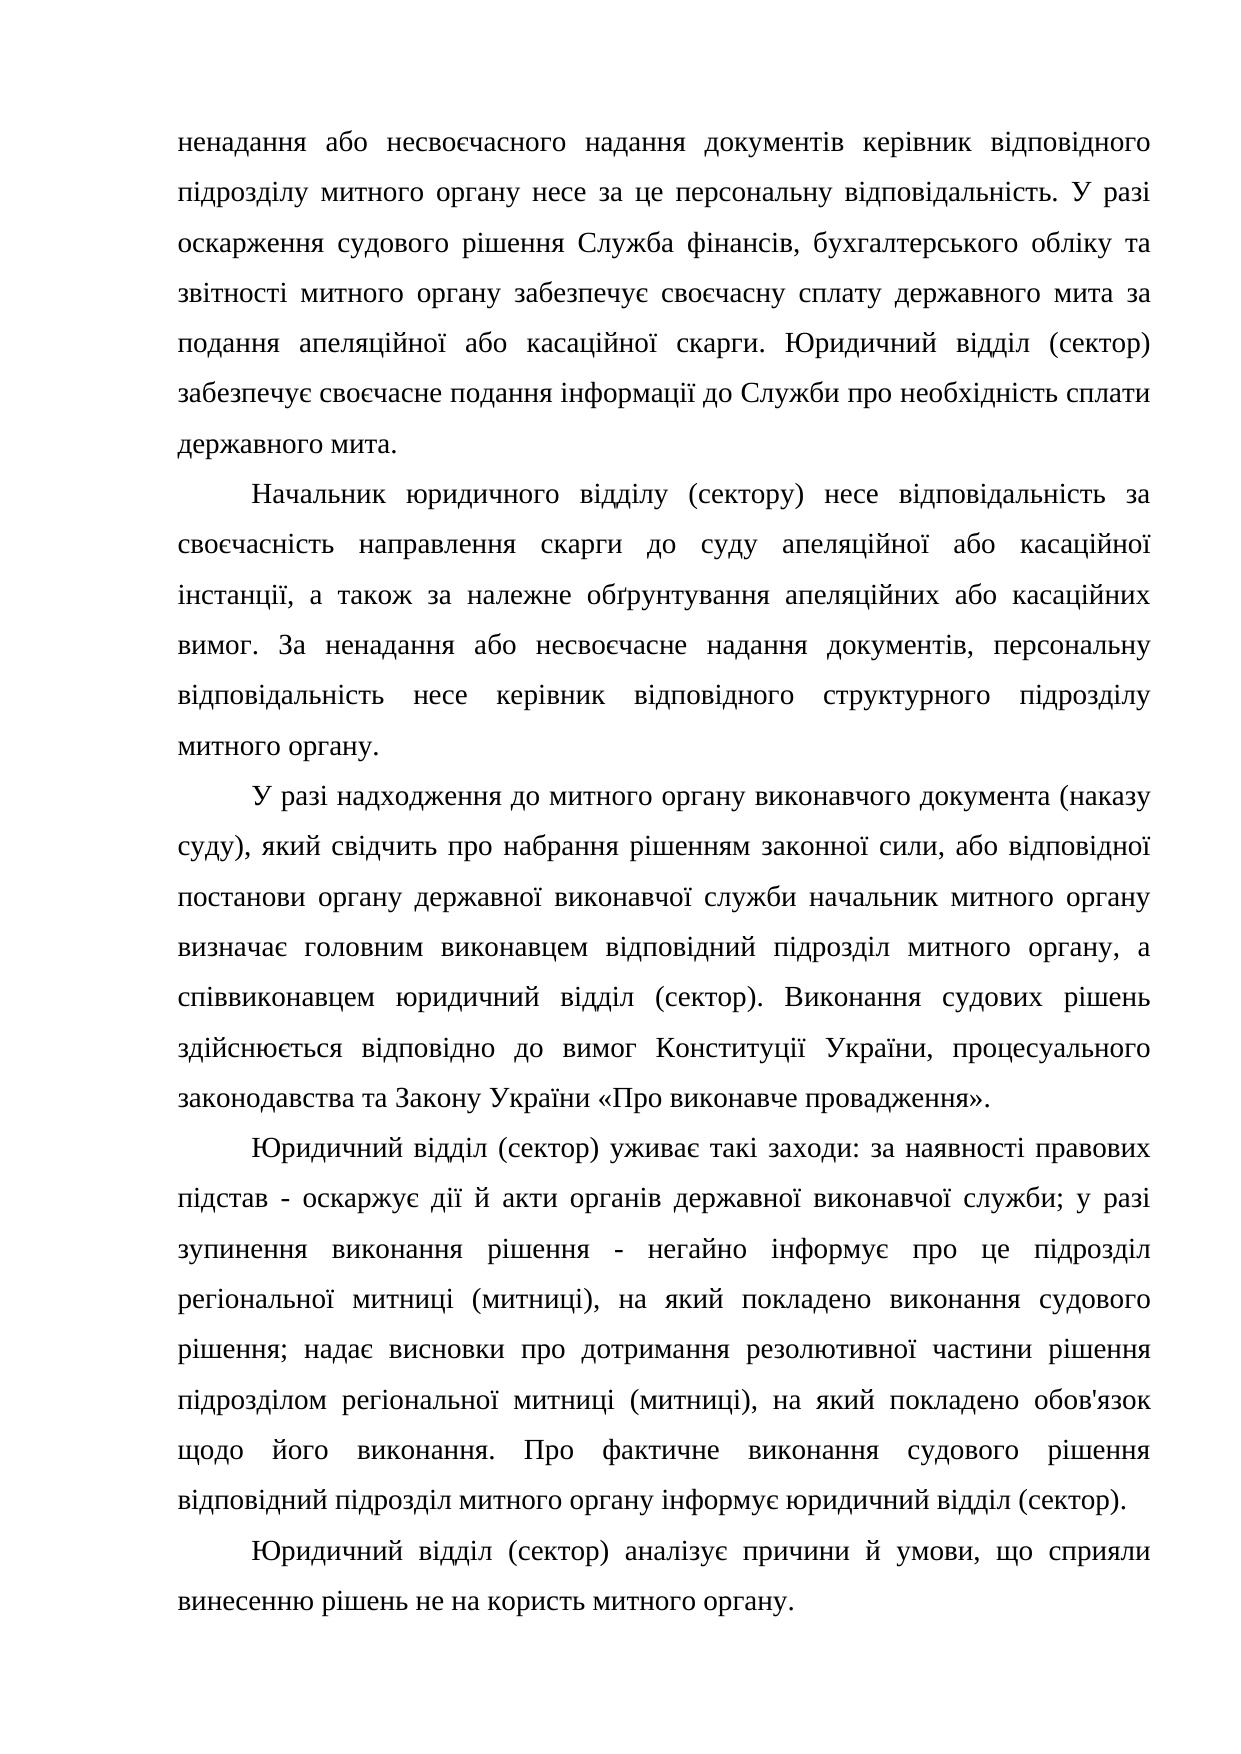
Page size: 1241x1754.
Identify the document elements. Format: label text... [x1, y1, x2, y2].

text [177, 124, 1152, 459]
text Юридичний вiддiл (сектор) аналiзує причини й умови, що сприяли винесенню рiшень не на користь митного органу. [177, 1533, 1152, 1617]
text Начальник юридичного вiддiлу (сектору) несе вiдповiдальнiсть за своєчаснiсть направлення скарги до суду апеляцiйної або касацiйної iнстанцiї, а також за належне обґрунтування апеляцiйних або касацiйних вимог. За ненадання або несвоєчасне надання документiв, персональну вiдповiдальнiсть несе керiвник вiдповiдного структурного пiдроздiлу митного органу. [177, 476, 1152, 761]
text Юридичний вiддiл (сектор) уживає такi заходи: за наявностi правових пiдстав - оскаржує дiї й акти органiв державної виконавчої служби; у разi зупинення виконання рiшення - негайно iнформує про це пiдроздiл регiональної митницi (митницi), на який покладено виконання судового рiшення; надає висновки про дотримання резолютивної частини рiшення пiдроздiлом регiональної митницi (митницi), на який покладено обов'язок щодо його виконання. Про фактичне виконання судового рiшення вiдповiдний пiдроздiл митного органу iнформує юридичний вiддiл (сектор). [177, 1130, 1152, 1516]
text У разi надходження до митного органу виконавчого документа (наказу суду), який свiдчить про набрання рiшенням законної сили, або вiдповiдної постанови органу державної виконавчої служби начальник митного органу визначає головним виконавцем вiдповiдний пiдроздiл митного органу, а спiввиконавцем юридичний вiддiл (сектор). Виконання судових рiшень здiйснюється вiдповiдно до вимог Конституцiї України, процесуального законодавства та Закону України «Про виконавче провадження». [177, 778, 1152, 1113]
